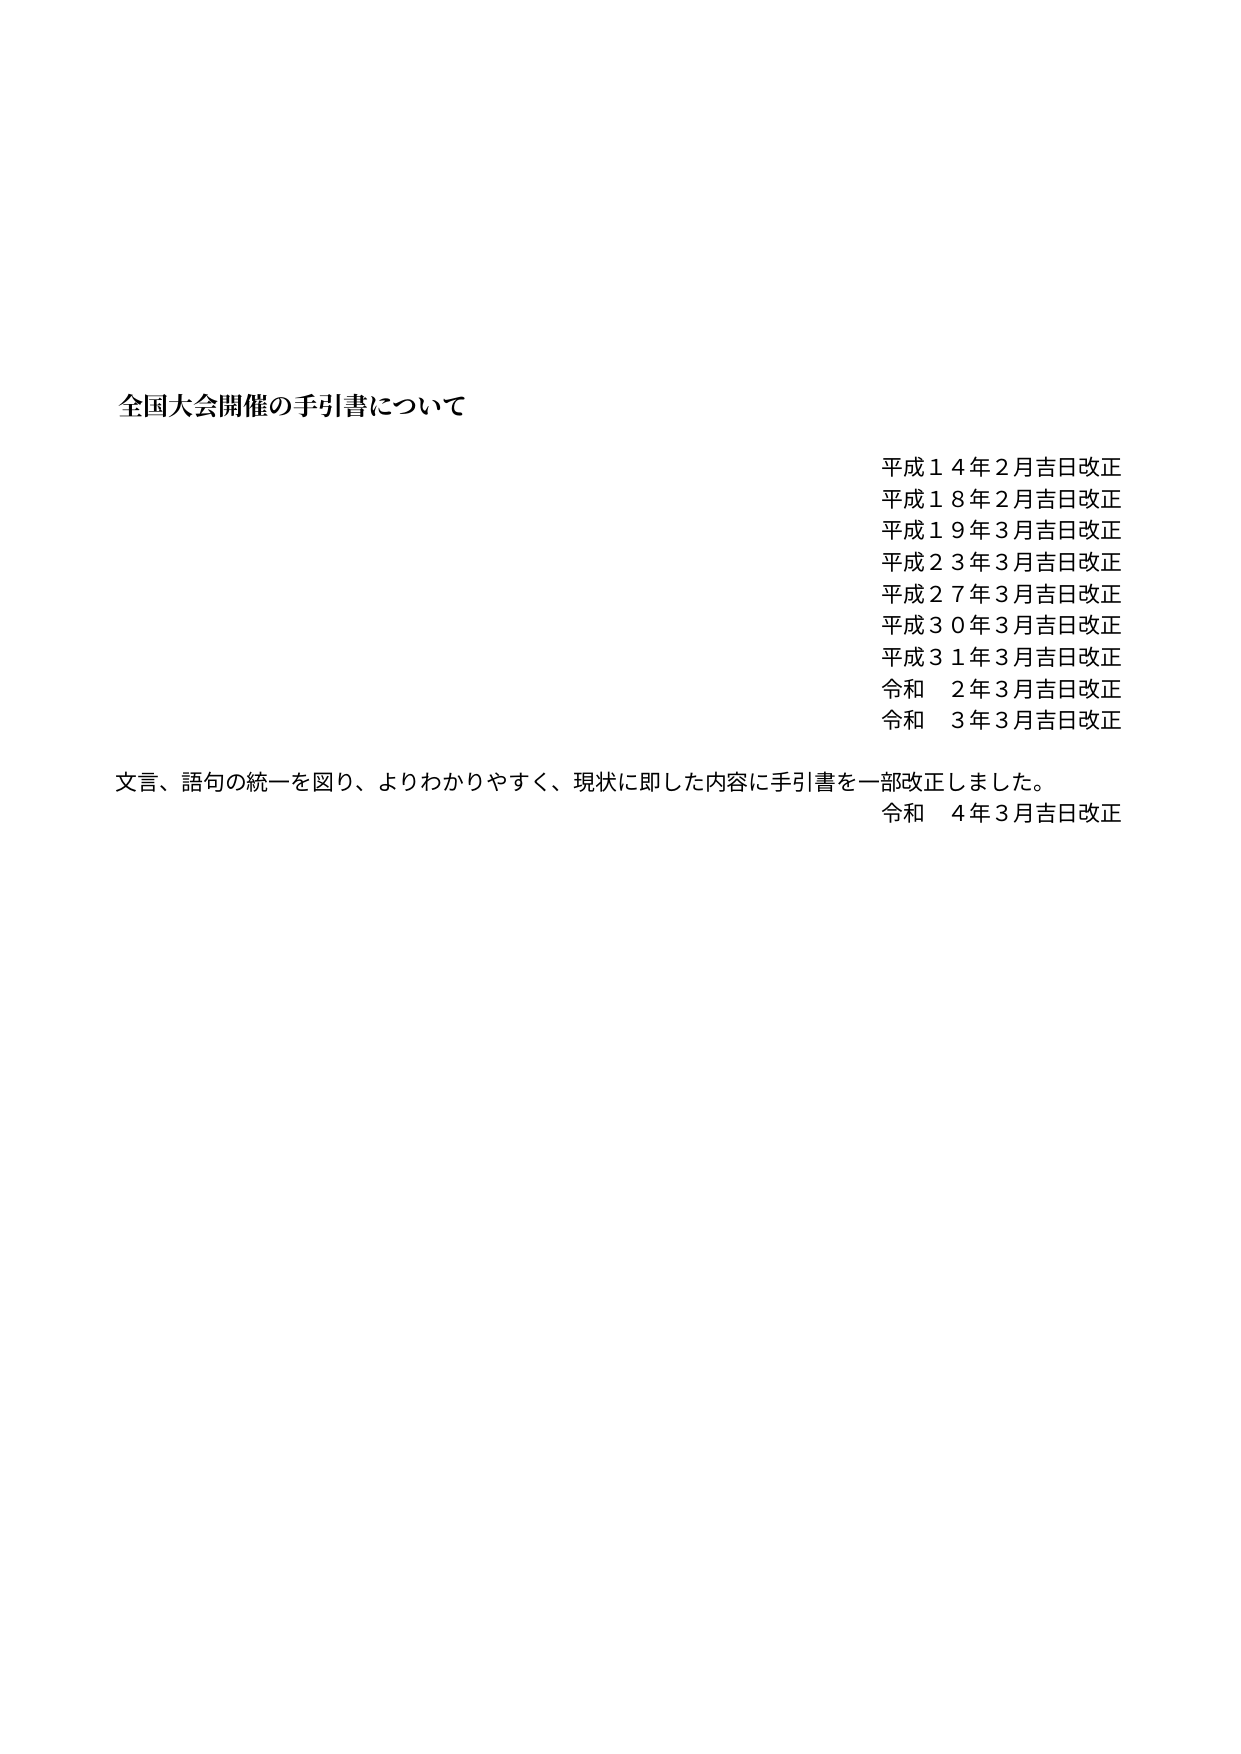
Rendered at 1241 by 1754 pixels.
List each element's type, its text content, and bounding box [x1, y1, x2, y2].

text 平成１９年３月吉日改正 [115, 513, 1122, 545]
text 令和 ３年３月吉日改正 [118, 703, 1122, 735]
text 平成３１年３月吉日改正 [115, 640, 1122, 672]
text 平成１８年２月吉日改正 [115, 482, 1122, 513]
text 文言、語句の統一を図り、よりわかりやすく、現状に即した内容に手引書を一部改正しました。 [115, 765, 1122, 796]
text 令和 ４年３月吉日改正 [115, 796, 1122, 828]
text 平成２３年３月吉日改正 [115, 545, 1122, 577]
text 平成３０年３月吉日改正 [115, 608, 1122, 640]
text 令和 ２年３月吉日改正 [115, 672, 1122, 703]
text 全国大会開催の手引書について [118, 387, 1122, 423]
text 平成２７年３月吉日改正 [115, 577, 1122, 608]
text 平成１４年２月吉日改正 [115, 450, 1122, 482]
